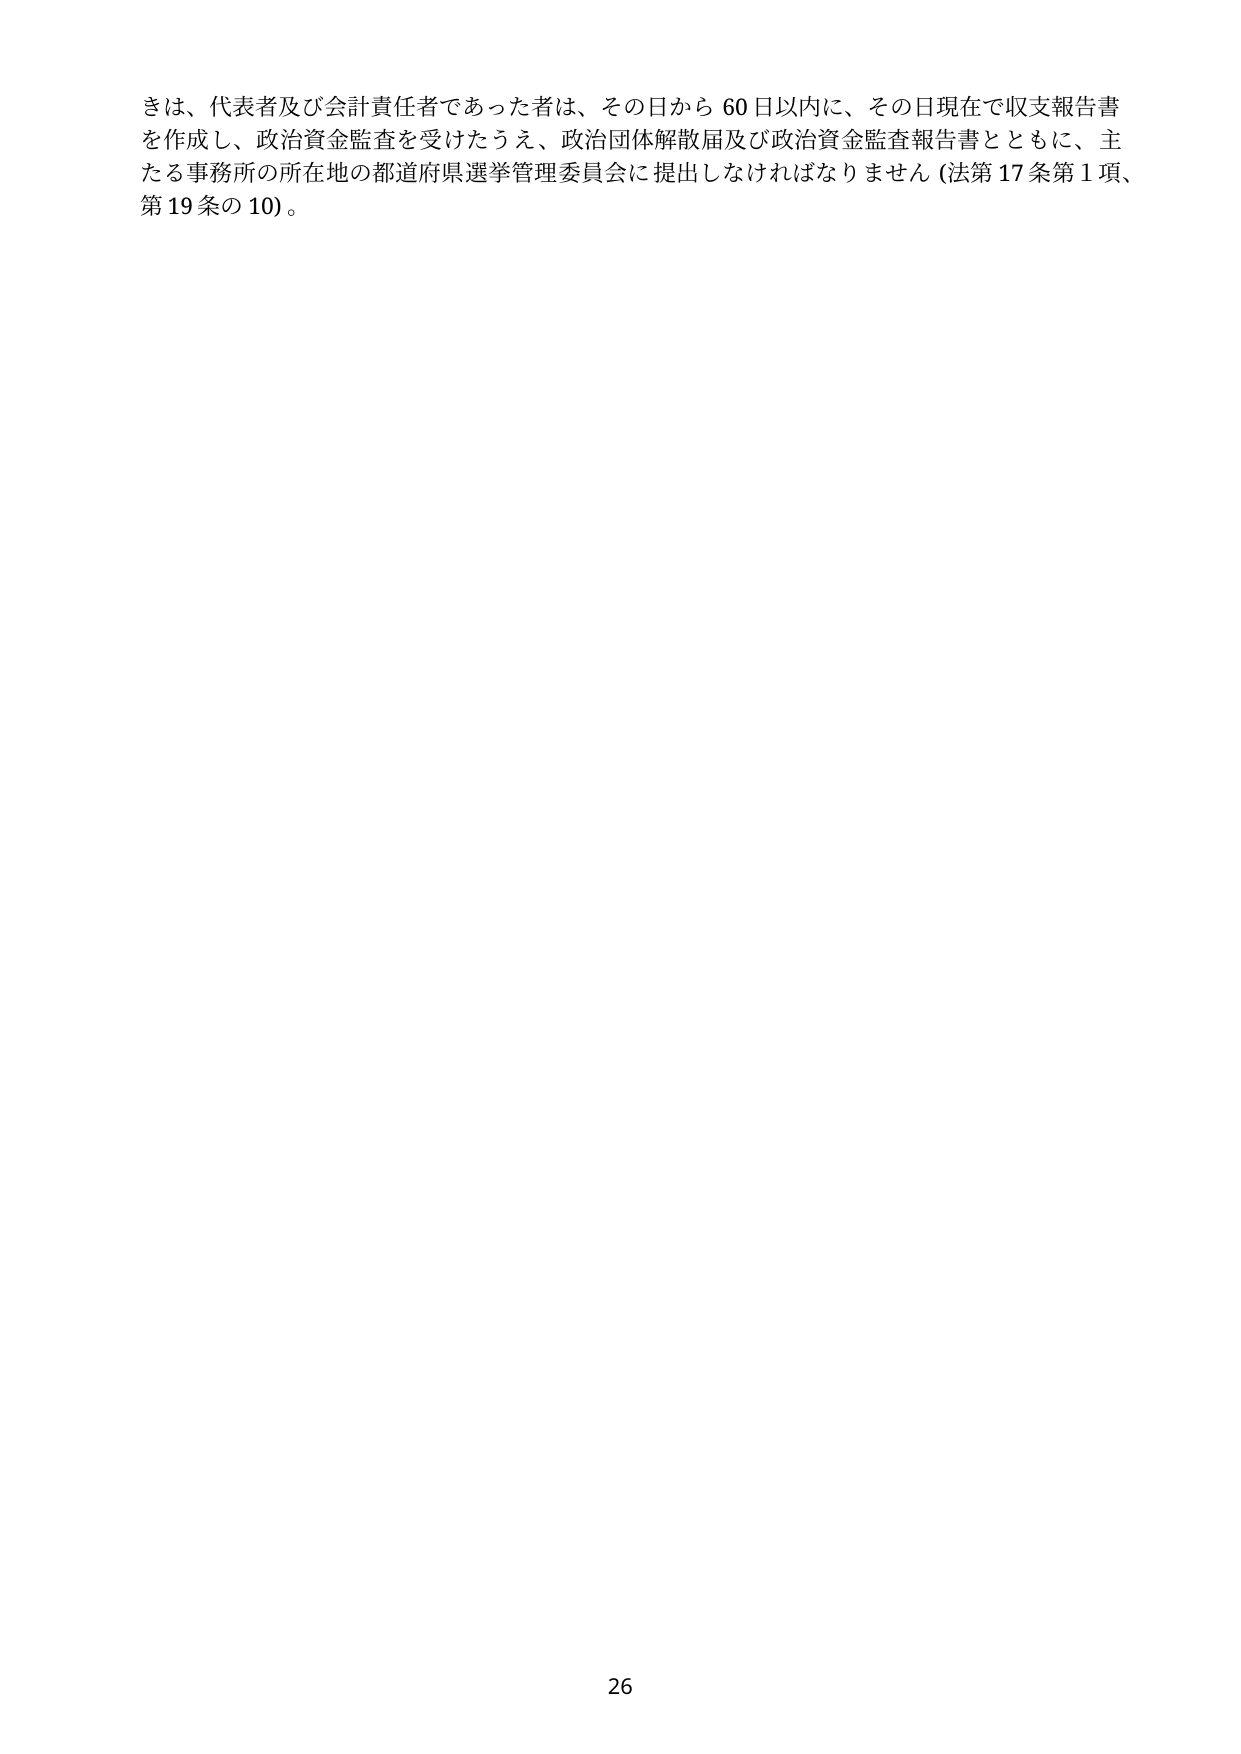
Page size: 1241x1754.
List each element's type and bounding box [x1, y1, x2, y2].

text [140, 89, 1122, 221]
